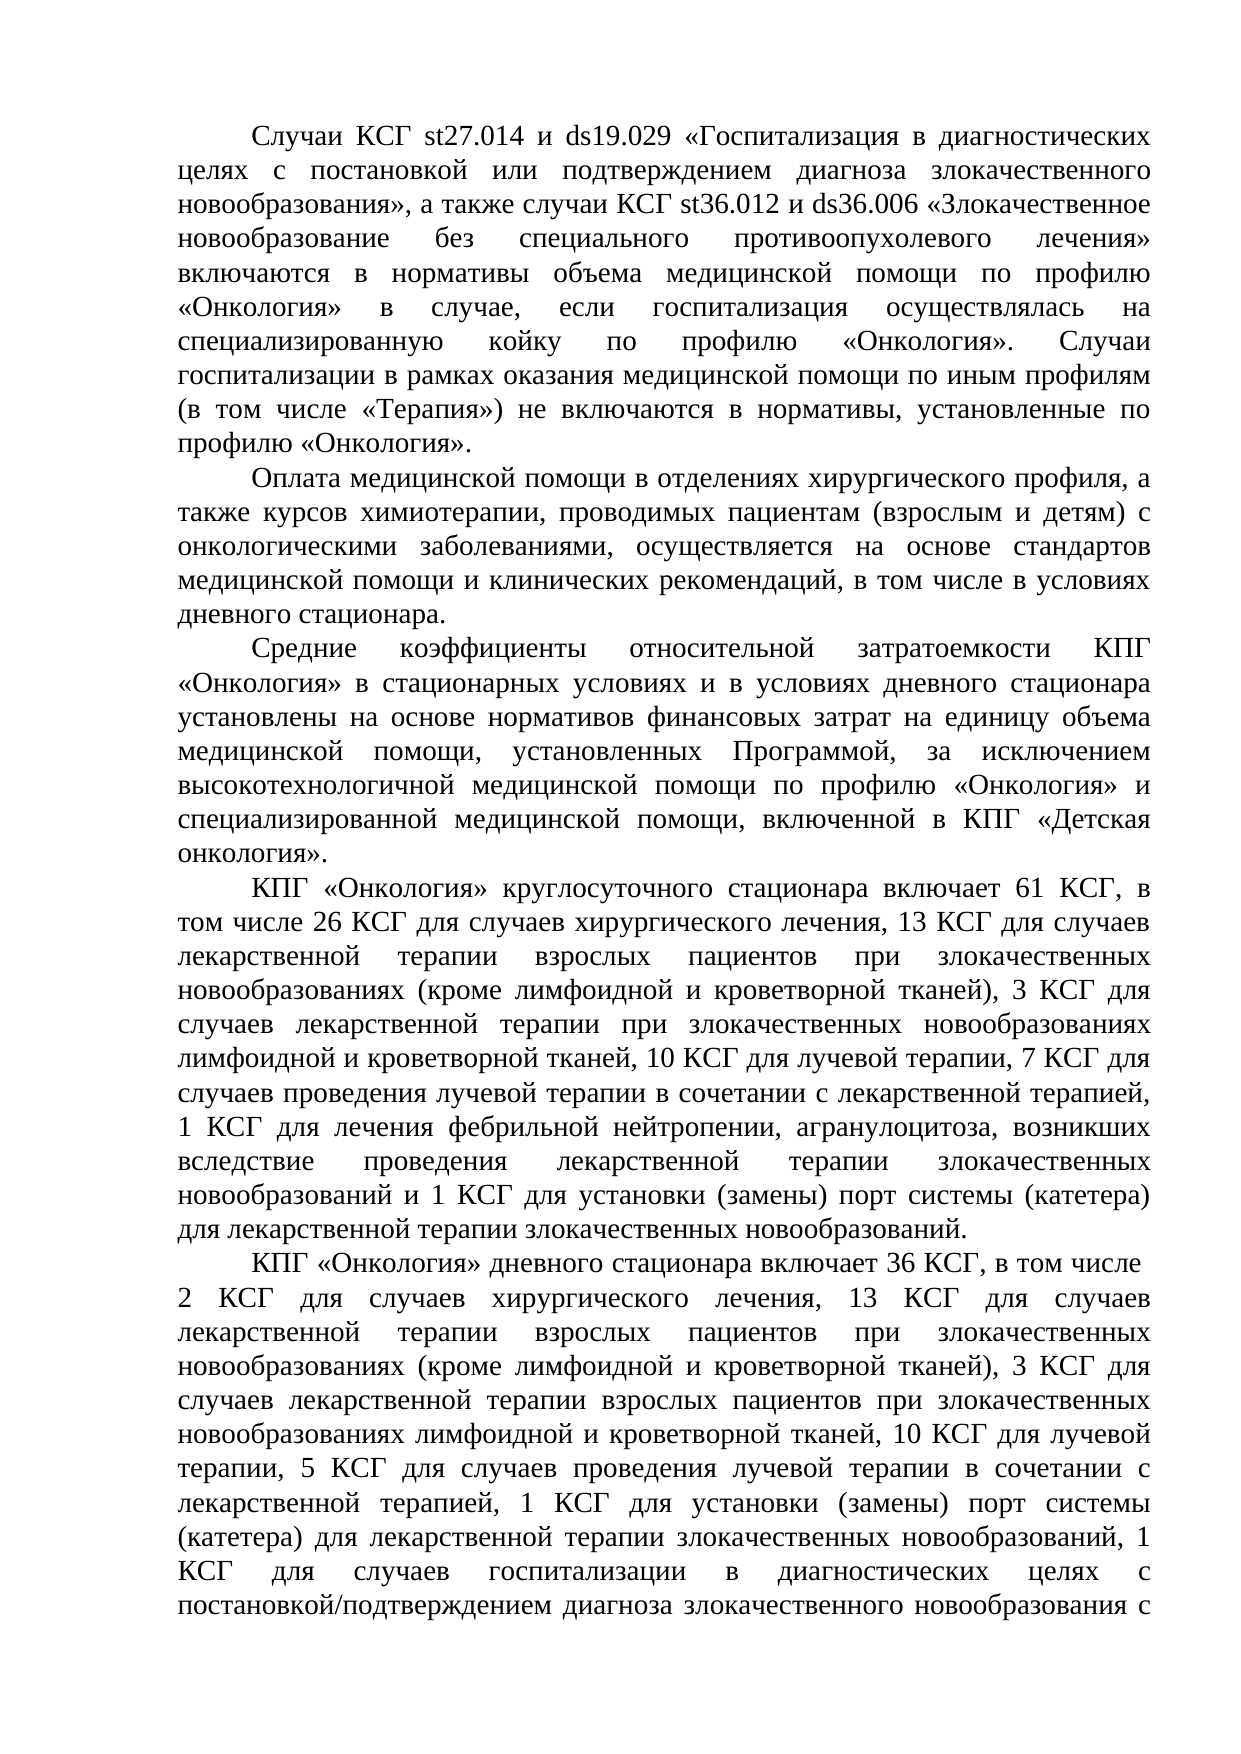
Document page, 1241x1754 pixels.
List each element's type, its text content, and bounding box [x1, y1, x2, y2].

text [177, 1246, 1152, 1621]
text КПГ «Онкология» круглосуточного стационара включает 61 КСГ, в том числе 26 КСГ для случаев хирургического лечения, 13 КСГ для случаев лекарственной терапии взрослых пациентов при злокачественных новообразованиях (кроме лимфоидной и кроветворной тканей), 3 КСГ для случаев лекарственной терапии при злокачественных новообразованиях лимфоидной и кроветворной тканей, 10 КСГ для лучевой терапии, 7 КСГ для случаев проведения лучевой терапии в сочетании с лекарственной терапией, 1 КСГ для лечения фебрильной нейтропении, агранулоцитоза, возникших вследствие проведения лекарственной терапии злокачественных новообразований и 1 КСГ для установки (замены) порт системы (катетера) для лекарственной терапии злокачественных новообразований. [177, 870, 1152, 1245]
text Оплата медицинской помощи в отделениях хирургического профиля, а также курсов химиотерапии, проводимых пациентам (взрослым и детям) с онкологическими заболеваниями, осуществляется на основе стандартов медицинской помощи и клинических рекомендаций, в том числе в условиях дневного стационара. [177, 460, 1152, 630]
text Случаи КСГ st27.014 и ds19.029 «Госпитализация в диагностических целях с постановкой или подтверждением диагноза злокачественного новообразования», а также случаи КСГ st36.012 и ds36.006 «Злокачественное новообразование без специального противоопухолевого лечения» включаются в нормативы объема медицинской помощи по профилю «Онкология» в случае, если госпитализация осуществлялась на специализированную койку по профилю «Онкология». Случаи госпитализации в рамках оказания медицинской помощи по иным профилям (в том числе «Терапия») не включаются в нормативы, установленные по профилю «Онкология». [177, 118, 1152, 459]
text Средние коэффициенты относительной затратоемкости КПГ «Онкология» в стационарных условиях и в условиях дневного стационара установлены на основе нормативов финансовых затрат на единицу объема медицинской помощи, установленных Программой, за исключением высокотехнологичной медицинской помощи по профилю «Онкология» и специализированной медицинской помощи, включенной в КПГ «Детская онкология». [177, 631, 1152, 869]
